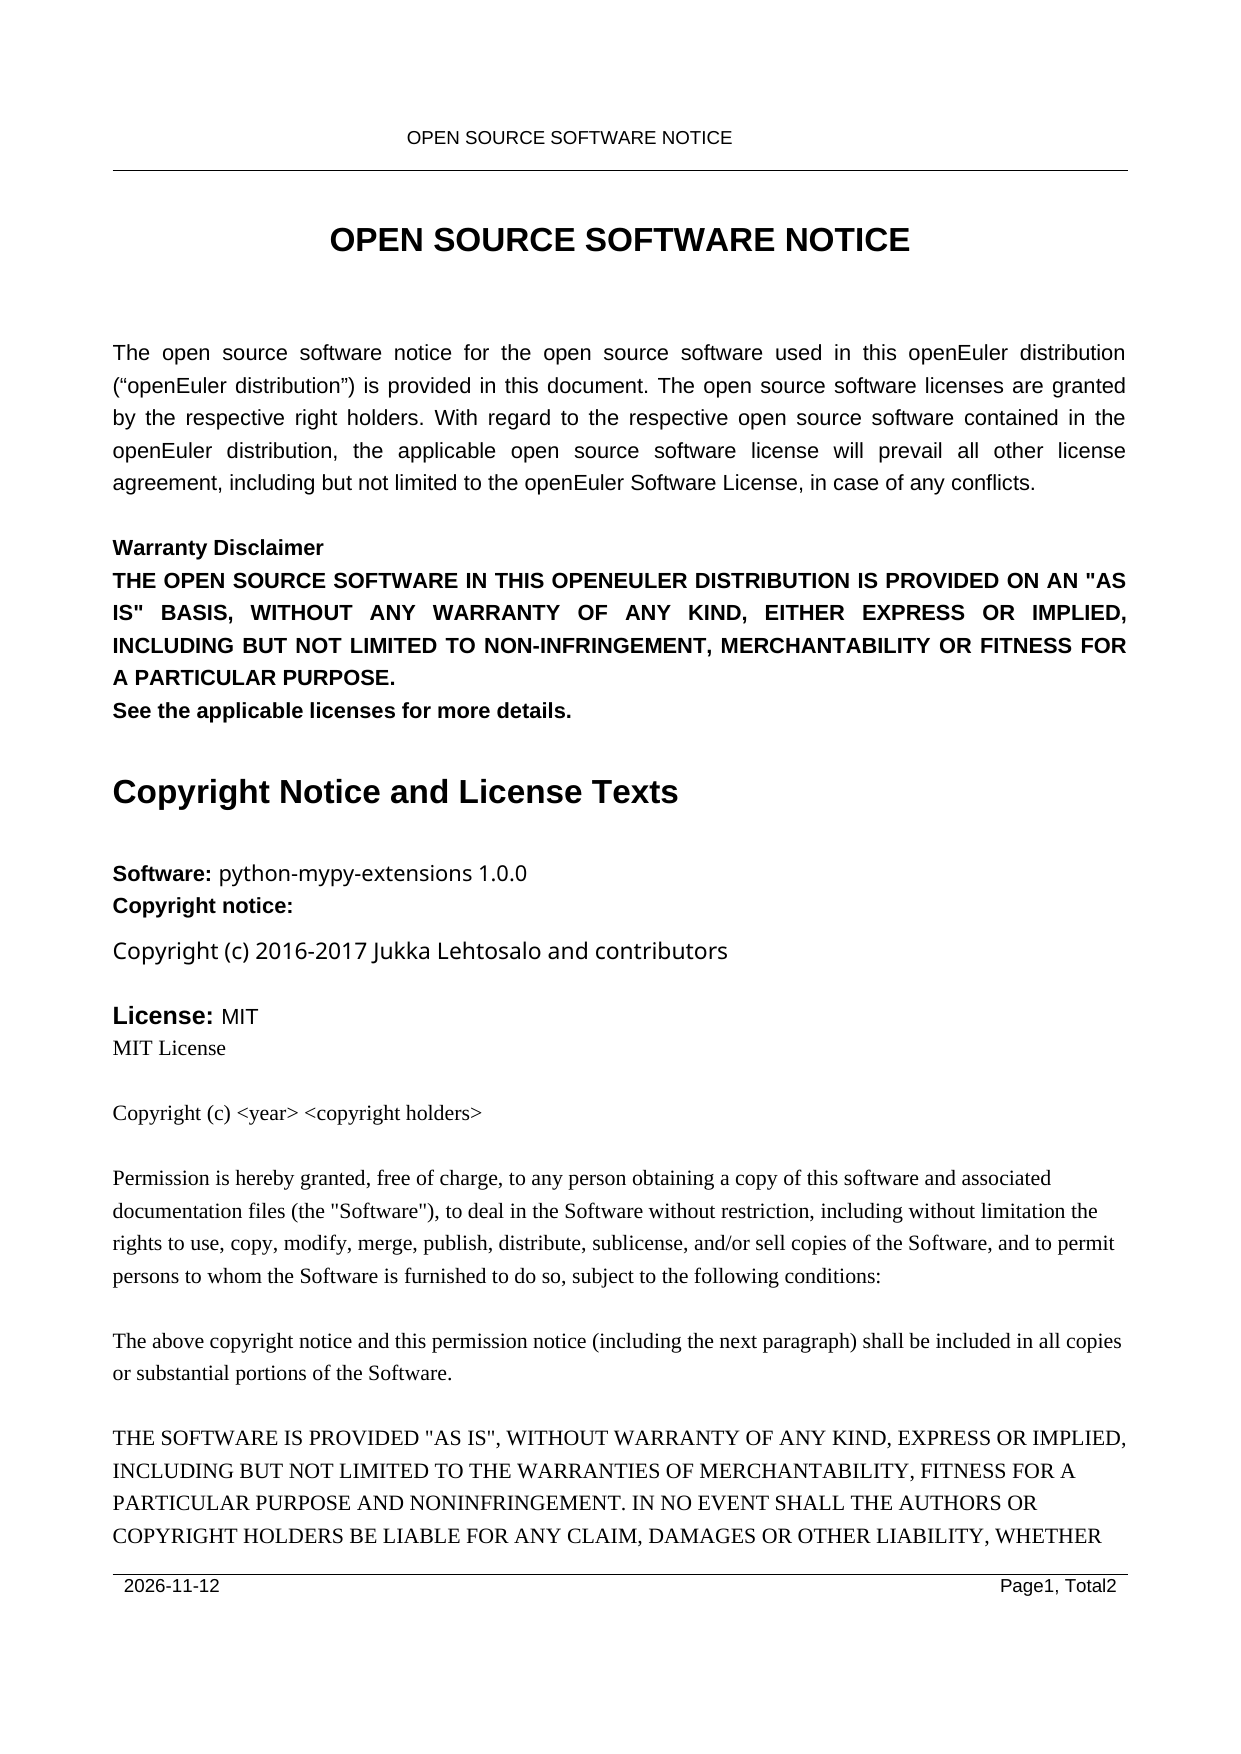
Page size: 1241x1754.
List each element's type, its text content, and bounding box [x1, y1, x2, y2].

text The open source software notice for the open source software used in this openEuler distribution (“openEuler distribution”) is provided in this document. The open source software licenses are granted by the respective right holders. With regard to the respective open source software contained in the openEuler distribution, the applicable open source software license will prevail all other license agreement, including but not limited to the openEuler Software License, in case of any conflicts. [112, 336, 1128, 499]
text License: MIT [112, 999, 1128, 1031]
text Copyright notice: [112, 889, 1128, 921]
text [112, 1031, 1128, 1551]
text OPEN SOURCE SOFTWARE NOTICE [112, 206, 1128, 271]
text Warranty Disclaimer [112, 531, 1128, 564]
title Software: python-mypy-extensions 1.0.0 [112, 856, 1128, 889]
text Copyright (c) 2016-2017 Jukka Lehtosalo and contributors [112, 934, 1128, 999]
text THE OPEN SOURCE SOFTWARE IN THIS OPENEULER DISTRIBUTION IS PROVIDED ON AN "AS IS" BASIS, WITHOUT ANY WARRANTY OF ANY KIND, EITHER EXPRESS OR IMPLIED, INCLUDING BUT NOT LIMITED TO NON-INFRINGEMENT, MERCHANTABILITY OR FITNESS FOR A PARTICULAR PURPOSE. See the applicable licenses for more details. [112, 564, 1128, 726]
text Copyright Notice and License Texts [112, 759, 1128, 824]
